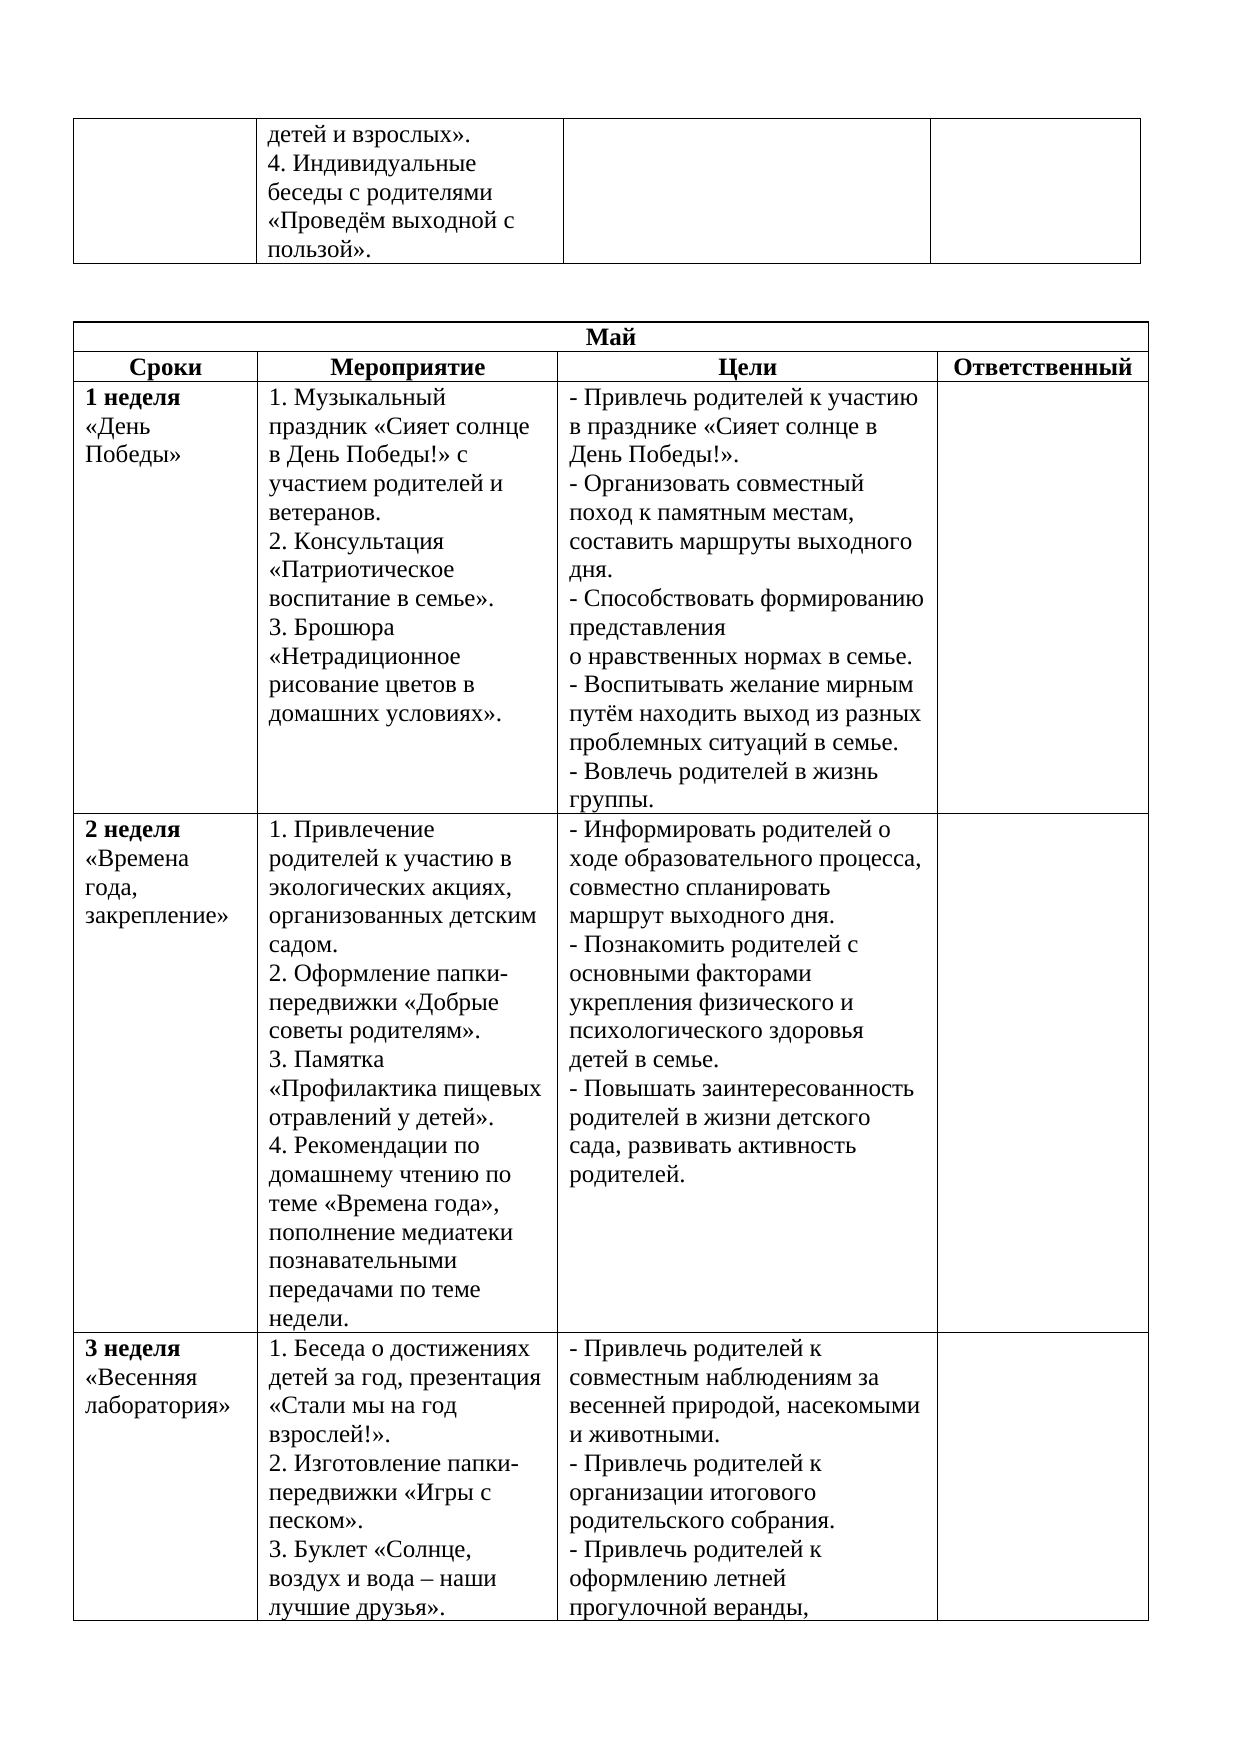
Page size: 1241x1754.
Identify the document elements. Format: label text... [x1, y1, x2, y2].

table_cell [938, 382, 1148, 813]
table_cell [558, 1333, 937, 1620]
table_cell 2 неделя «Времена года, закрепление» [74, 814, 257, 1332]
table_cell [564, 119, 930, 263]
table_cell [931, 119, 1140, 263]
table_cell Сроки [74, 352, 257, 381]
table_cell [257, 119, 563, 263]
table_cell - Привлечь родителей к участию в празднике «Сияет солнце в День Победы!». - Организовать совместный поход к памятным местам, составить маршруты выходного дня. - Способствовать формированию представления о нравственных нормах в семье. - Воспитывать желание мирным путём находить выход из разных проблемных ситуаций в семье. - Вовлечь родителей в жизнь группы. [558, 382, 937, 813]
table_cell [938, 814, 1148, 1332]
table_cell 1 неделя «День Победы» [74, 382, 257, 813]
table_cell Цели [558, 352, 937, 381]
table_cell - Информировать родителей о ходе образовательного процесса, совместно спланировать маршрут выходного дня. - Познакомить родителей с основными факторами укрепления физического и психологического здоровья детей в семье. - Повышать заинтересованность родителей в жизни детского сада, развивать активность родителей. [558, 814, 937, 1332]
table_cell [74, 119, 256, 263]
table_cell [74, 1333, 257, 1620]
table_cell 1. Музыкальный праздник «Сияет солнце в День Победы!» с участием родителей и ветеранов. 2. Консультация «Патриотическое воспитание в семье». 3. Брошюра «Нетрадиционное рисование цветов в домашних условиях». [258, 382, 557, 813]
table_cell Мероприятие [258, 352, 557, 381]
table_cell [258, 1333, 557, 1620]
table_header Май [74, 323, 1148, 351]
table_cell Ответственный [938, 352, 1148, 381]
table_cell [938, 1333, 1148, 1620]
table_cell 1. Привлечение родителей к участию в экологических акциях, организованных детским садом. 2. Оформление папки-передвижки «Добрые советы родителям». 3. Памятка «Профилактика пищевых отравлений у детей». 4. Рекомендации по домашнему чтению по теме «Времена года», пополнение медиатеки познавательными передачами по теме недели. [258, 814, 557, 1332]
